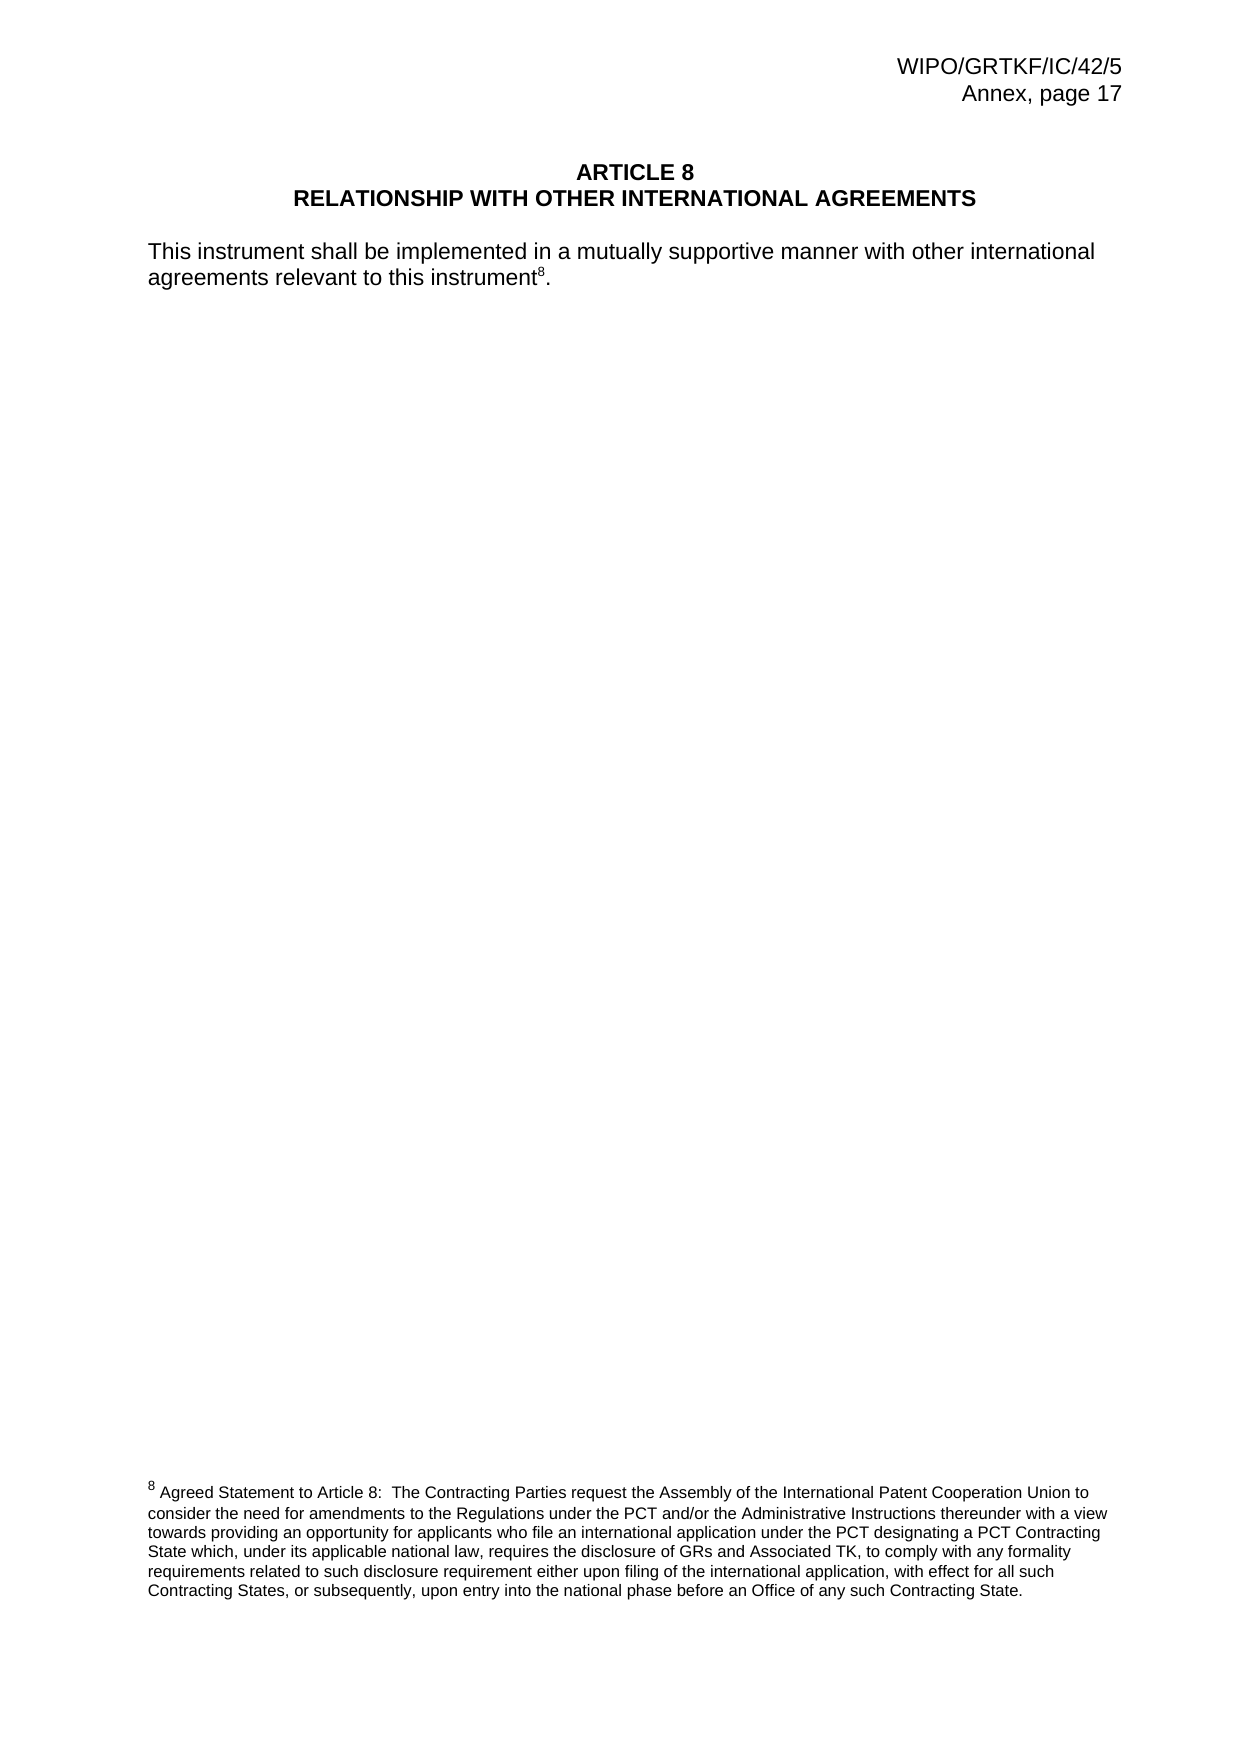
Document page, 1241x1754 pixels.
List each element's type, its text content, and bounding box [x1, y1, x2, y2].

text RELATIONSHIP WITH OTHER INTERNATIONAL AGREEMENTS [148, 185, 1122, 211]
text This instrument shall be implemented in a mutually supportive manner with other international agreements relevant to this instrument. [148, 238, 1122, 290]
text ARTICLE 8 [148, 158, 1122, 185]
